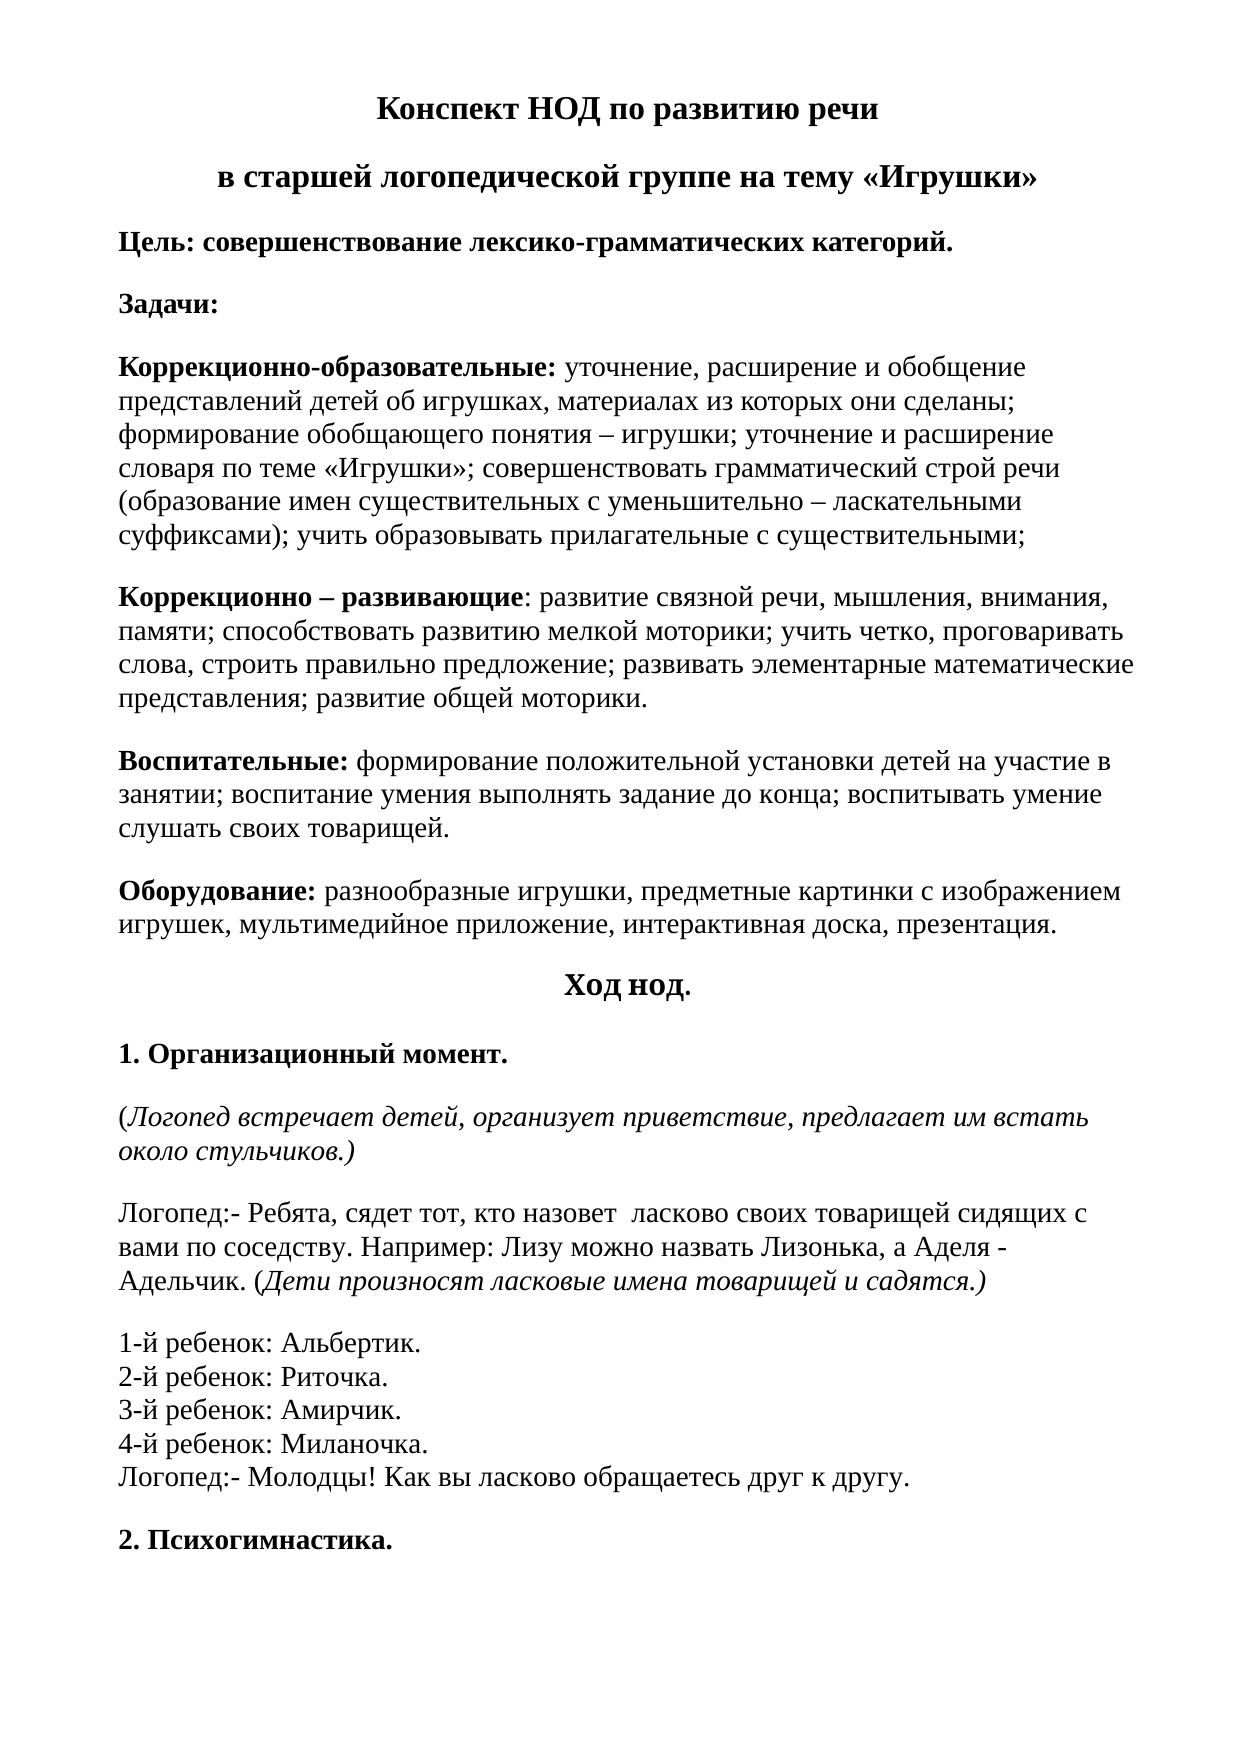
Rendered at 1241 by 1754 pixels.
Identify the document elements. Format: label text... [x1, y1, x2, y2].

text 2. Психогимнастика. [118, 1522, 1137, 1556]
text Воспитательные: формирование положительной установки детей на участие в занятии; воспитание умения выполнять задание до конца; воспитывать умение слушать своих товарищей. [118, 743, 1137, 843]
text Оборудование: разнообразные игрушки, предметные картинки с изображением игрушек, мультимедийное приложение, интерактивная доска, презентация. [118, 873, 1137, 940]
text Логопед:- Молодцы! Как вы ласково обращаетесь друг к другу. [118, 1459, 1137, 1493]
text Логопед:- Ребята, сядет тот, кто назовет ласково своих товарищей сидящих с вами по соседству. Например: Лизу можно назвать Лизонька, а Аделя - Адельчик. (Дети произносят ласковые имена товарищей и садятся.) [118, 1196, 1137, 1296]
text Коррекционно – развивающие: развитие связной речи, мышления, внимания, памяти; способствовать развитию мелкой моторики; учить четко, проговаривать слова, строить правильно предложение; развивать элементарные математические представления; развитие общей моторики. [118, 579, 1137, 714]
subtitle Коррекционно-образовательные: уточнение, расширение и обобщение представлений детей об игрушках, материалах из которых они сделаны; формирование обобщающего понятия – игрушки; уточнение и расширение словаря по теме «Игрушки»; совершенствовать грамматический строй речи (образование имен существительных с уменьшительно – ласкательными суффиксами); учить образовывать прилагательные с существительными; [118, 349, 1137, 550]
text 3-й ребенок: Амирчик. [118, 1392, 1137, 1426]
subtitle Цель: совершенствование лексико-грамматических категорий. [118, 224, 1137, 257]
text 2-й ребенок: Риточка. [118, 1359, 1137, 1392]
text (Логопед встречает детей, организует приветствие, предлагает им встать около стульчиков.) [118, 1099, 1137, 1166]
text 1-й ребенок: Альбертик. [118, 1325, 1137, 1359]
text 4-й ребенок: Миланочка. [118, 1426, 1137, 1459]
subtitle Конспект НОД по развитию речи [118, 89, 1137, 127]
subtitle в старшей логопедической группе на тему «Игрушки» [118, 156, 1137, 194]
text 1. Организационный момент. [118, 1037, 1137, 1070]
subtitle Ход нод. [118, 969, 1137, 1002]
subtitle Задачи: [118, 286, 1137, 320]
